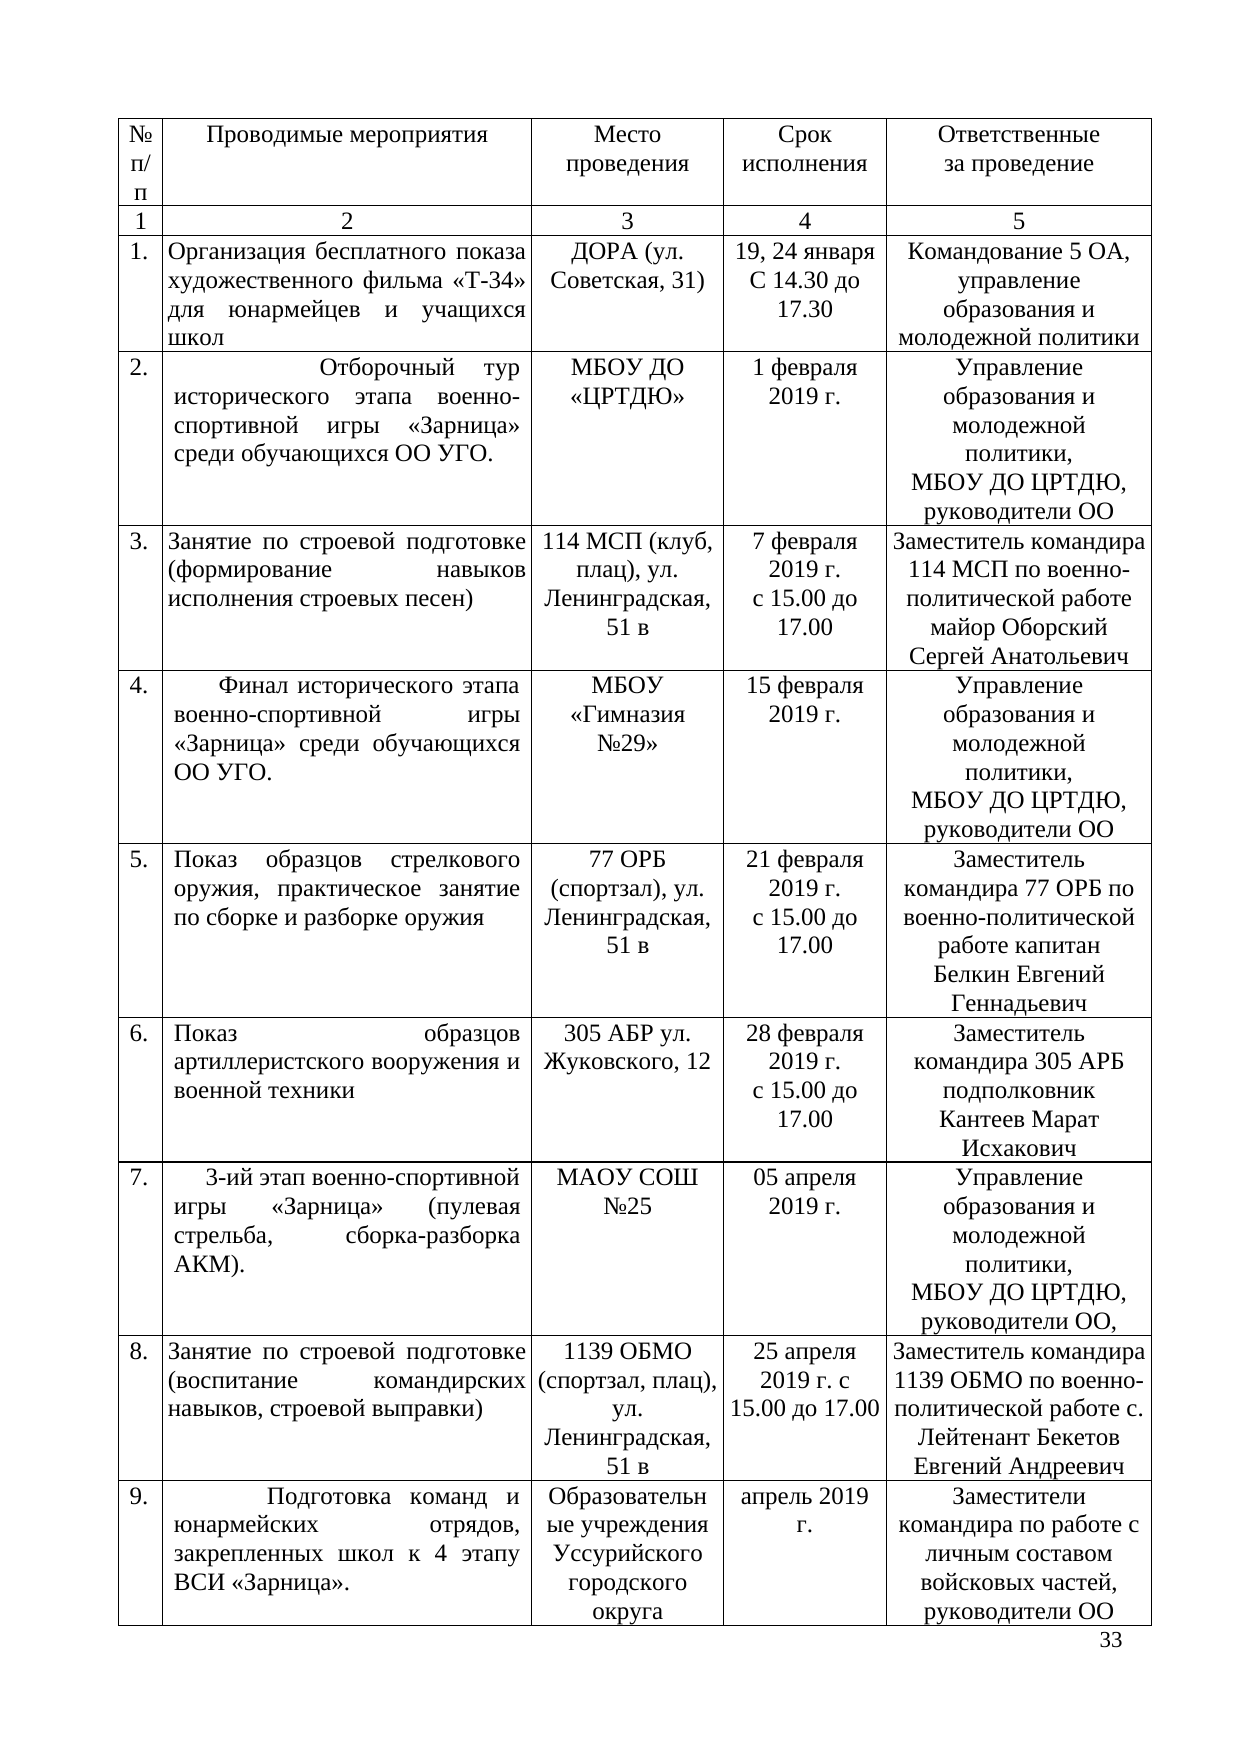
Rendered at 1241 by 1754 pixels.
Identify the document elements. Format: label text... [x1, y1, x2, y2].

table_cell 1 [119, 206, 162, 235]
table_cell 305 АБР ул. Жуковского, 12 [532, 1018, 723, 1161]
table_cell Организация бесплатного показа художественного фильма «Т-34» для юнармейцев и учащихся школ [163, 236, 531, 351]
table_cell Заместители командира по работе с личным составом войсковых частей, руководители ОО [887, 1481, 1151, 1624]
table_cell 28 февраля 2019 г. с 15.00 до 17.00 [724, 1018, 886, 1161]
table_cell Управление образования и молодежной политики, МБОУ ДО ЦРТДЮ, руководители ОО [887, 352, 1151, 525]
table_cell Заместитель командира 114 МСП по военно-политической работе майор Оборский Сергей Анатольевич [887, 526, 1151, 669]
table_cell Отборочный тур исторического этапа военно-спортивной игры «Зарница» среди обучающихся ОО УГО. [163, 352, 531, 525]
table_cell 6. [119, 1018, 162, 1161]
table_cell Управление образования и молодежной политики, МБОУ ДО ЦРТДЮ, руководители ОО [887, 671, 1151, 843]
table_cell МАОУ СОШ №25 [532, 1163, 723, 1335]
table_cell 9. [119, 1481, 162, 1624]
table_cell 3. [119, 526, 162, 669]
table_cell 15 февраля 2019 г. [724, 671, 886, 843]
table_cell апрель 2019 г. [724, 1481, 886, 1624]
table_cell 25 апреля 2019 г. с 15.00 до 17.00 [724, 1336, 886, 1480]
table_cell 5. [119, 844, 162, 1017]
table_cell ДОРА (ул. Советская, 31) [532, 236, 723, 351]
table_cell Управление образования и молодежной политики, МБОУ ДО ЦРТДЮ, руководители ОО, [887, 1163, 1151, 1335]
table_header Проводимые мероприятия [163, 119, 531, 205]
table_cell Занятие по строевой подготовке (формирование навыков исполнения строевых песен) [163, 526, 531, 669]
table_cell Командование 5 ОА, управление образования и молодежной политики [887, 236, 1151, 351]
table_cell Образовательные учреждения Уссурийского городского округа [532, 1481, 723, 1624]
table_cell 3 [532, 206, 723, 235]
table_header № п/п [119, 119, 162, 205]
table_cell 77 ОРБ (спортзал), ул. Ленинградская, 51 в [532, 844, 723, 1017]
table_cell 1. [119, 236, 162, 351]
table_cell 7. [119, 1163, 162, 1335]
table_cell 21 февраля 2019 г. с 15.00 до 17.00 [724, 844, 886, 1017]
table_cell 4. [119, 671, 162, 843]
table_cell Показ образцов артиллеристского вооружения и военной техники [163, 1018, 531, 1161]
table_cell 8. [119, 1336, 162, 1480]
table_cell 4 [724, 206, 886, 235]
table_cell 7 февраля 2019 г. с 15.00 до 17.00 [724, 526, 886, 669]
table_header Ответственные за проведение [887, 119, 1151, 205]
table_cell 19, 24 января С 14.30 до 17.30 [724, 236, 886, 351]
table_cell 1139 ОБМО (спортзал, плац), ул. Ленинградская, 51 в [532, 1336, 723, 1480]
table_cell 2 [163, 206, 531, 235]
table_header Срок исполнения [724, 119, 886, 205]
table_cell Показ образцов стрелкового оружия, практическое занятие по сборке и разборке оружия [163, 844, 531, 1017]
table_cell МБОУ «Гимназия №29» [532, 671, 723, 843]
table_cell 1 февраля 2019 г. [724, 352, 886, 525]
table_cell Заместитель командира 305 АРБ подполковник Кантеев Марат Исхакович [887, 1018, 1151, 1161]
table_cell МБОУ ДО «ЦРТДЮ» [532, 352, 723, 525]
table_cell 05 апреля 2019 г. [724, 1163, 886, 1335]
table_cell Заместитель командира 1139 ОБМО по военно-политической работе с. Лейтенант Бекетов Евгений Андреевич [887, 1336, 1151, 1480]
table_header Место проведения [532, 119, 723, 205]
table_cell 3-ий этап военно-спортивной игры «Зарница» (пулевая стрельба, сборка-разборка АКМ). [163, 1163, 531, 1335]
table_cell 114 МСП (клуб, плац), ул. Ленинградская, 51 в [532, 526, 723, 669]
table_cell Заместитель командира 77 ОРБ по военно-политической работе капитан Белкин Евгений Геннадьевич [887, 844, 1151, 1017]
table_cell 5 [887, 206, 1151, 235]
table_cell Подготовка команд и юнармейских отрядов, закрепленных школ к 4 этапу ВСИ «Зарница». [163, 1481, 531, 1624]
table_cell Финал исторического этапа военно-спортивной игры «Зарница» среди обучающихся ОО УГО. [163, 671, 531, 843]
table_cell 2. [119, 352, 162, 525]
table_cell Занятие по строевой подготовке (воспитание командирских навыков, строевой выправки) [163, 1336, 531, 1480]
